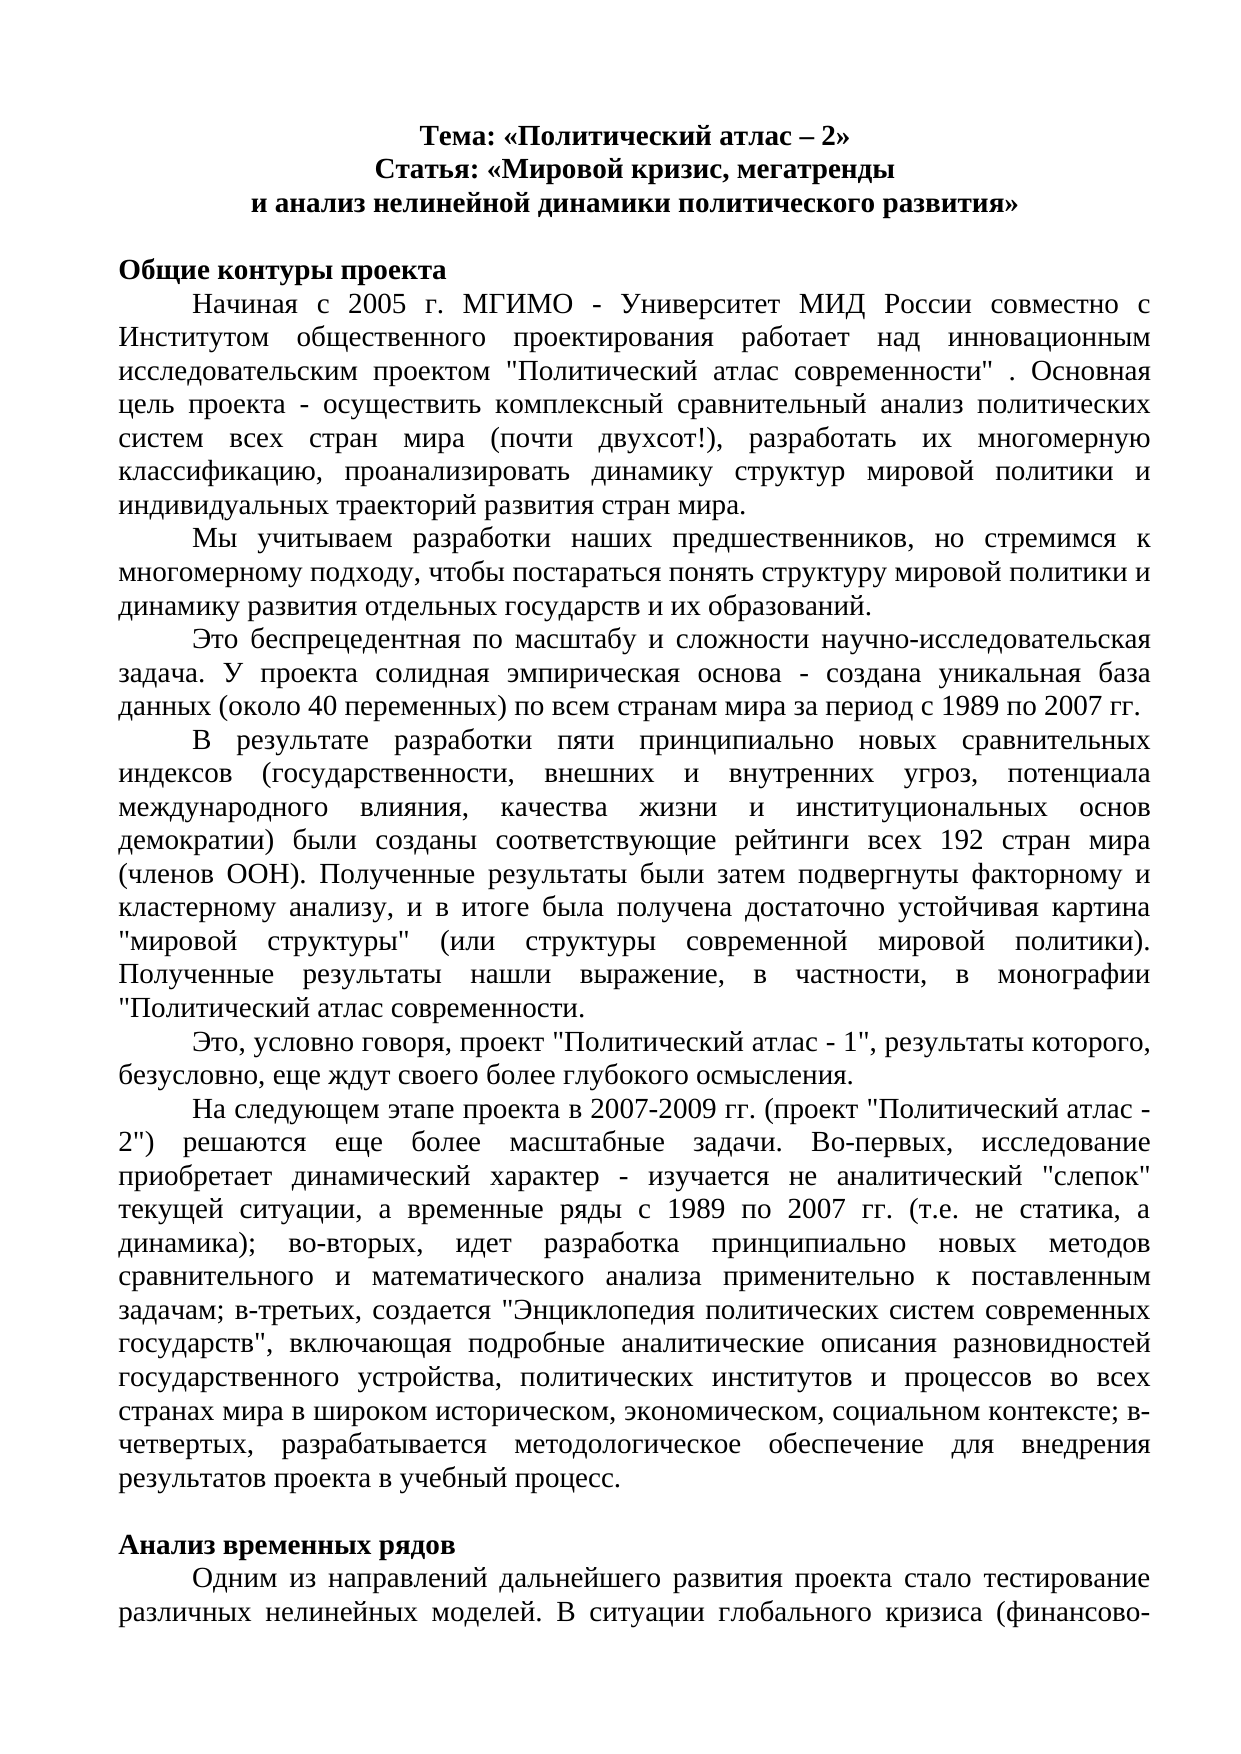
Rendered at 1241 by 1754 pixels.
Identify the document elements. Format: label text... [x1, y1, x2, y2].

text На следующем этапе проекта в 2007-2009 гг. (проект "Политический атлас - 2") решаются еще более масштабные задачи. Во-первых, исследование приобретает динамический характер - изучается не аналитический "слепок" текущей ситуации, а временные ряды с 1989 по 2007 гг. (т.е. не статика, а динамика); во-вторых, идет разработка принципиально новых методов сравнительного и математического анализа применительно к поставленным задачам; в-третьих, создается "Энциклопедия политических систем современных государств", включающая подробные аналитические описания разновидностей государственного устройства, политических институтов и процессов во всех странах мира в широком историческом, экономическом, социальном контексте; в-четвертых, разрабатывается методологическое обеспечение для внедрения результатов проекта в учебный процесс. [118, 1091, 1152, 1493]
text В результате разработки пяти принципиально новых сравнительных индексов (государственности, внешних и внутренних угроз, потенциала международного влияния, качества жизни и институциональных основ демократии) были созданы соответствующие рейтинги всех 192 стран мира (членов ООН). Полученные результаты были затем подвергнуты факторному и кластерному анализу, и в итоге была получена достаточно устойчивая картина "мировой структуры" (или структуры современной мировой политики). Полученные результаты нашли выражение, в частности, в монографии "Политический атлас современности. [118, 722, 1152, 1024]
text Это, условно говоря, проект "Политический атлас - 1", результаты которого, безусловно, еще ждут своего более глубокого осмысления. [118, 1024, 1152, 1091]
text Мы учитываем разработки наших предшественников, но стремимся к многомерному подходу, чтобы постараться понять структуру мировой политики и динамику развития отдельных государств и их образований. [118, 521, 1152, 621]
text Тема: «Политический атлас – 2» [118, 118, 1152, 152]
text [118, 1560, 1152, 1627]
text Это беспрецедентная по масштабу и сложности научно-исследовательская задача. У проекта солидная эмпирическая основа - создана уникальная база данных (около 40 переменных) по всем странам мира за период с 1989 по 2007 гг. [118, 621, 1152, 722]
text Статья: «Мировой кризис, мегатренды [118, 152, 1152, 185]
text Анализ временных рядов [118, 1527, 1152, 1560]
text Начиная с 2005 г. МГИМО - Университет МИД России совместно с Институтом общественного проектирования работает над инновационным исследовательским проектом "Политический атлас современности" . Основная цель проекта - осуществить комплексный сравнительный анализ политических систем всех стран мира (почти двухсот!), разработать их многомерную классификацию, проанализировать динамику структур мировой политики и индивидуальных траекторий развития стран мира. [118, 286, 1152, 521]
text Общие контуры проекта [118, 252, 1152, 286]
text и анализ нелинейной динамики политического развития» [118, 185, 1152, 219]
